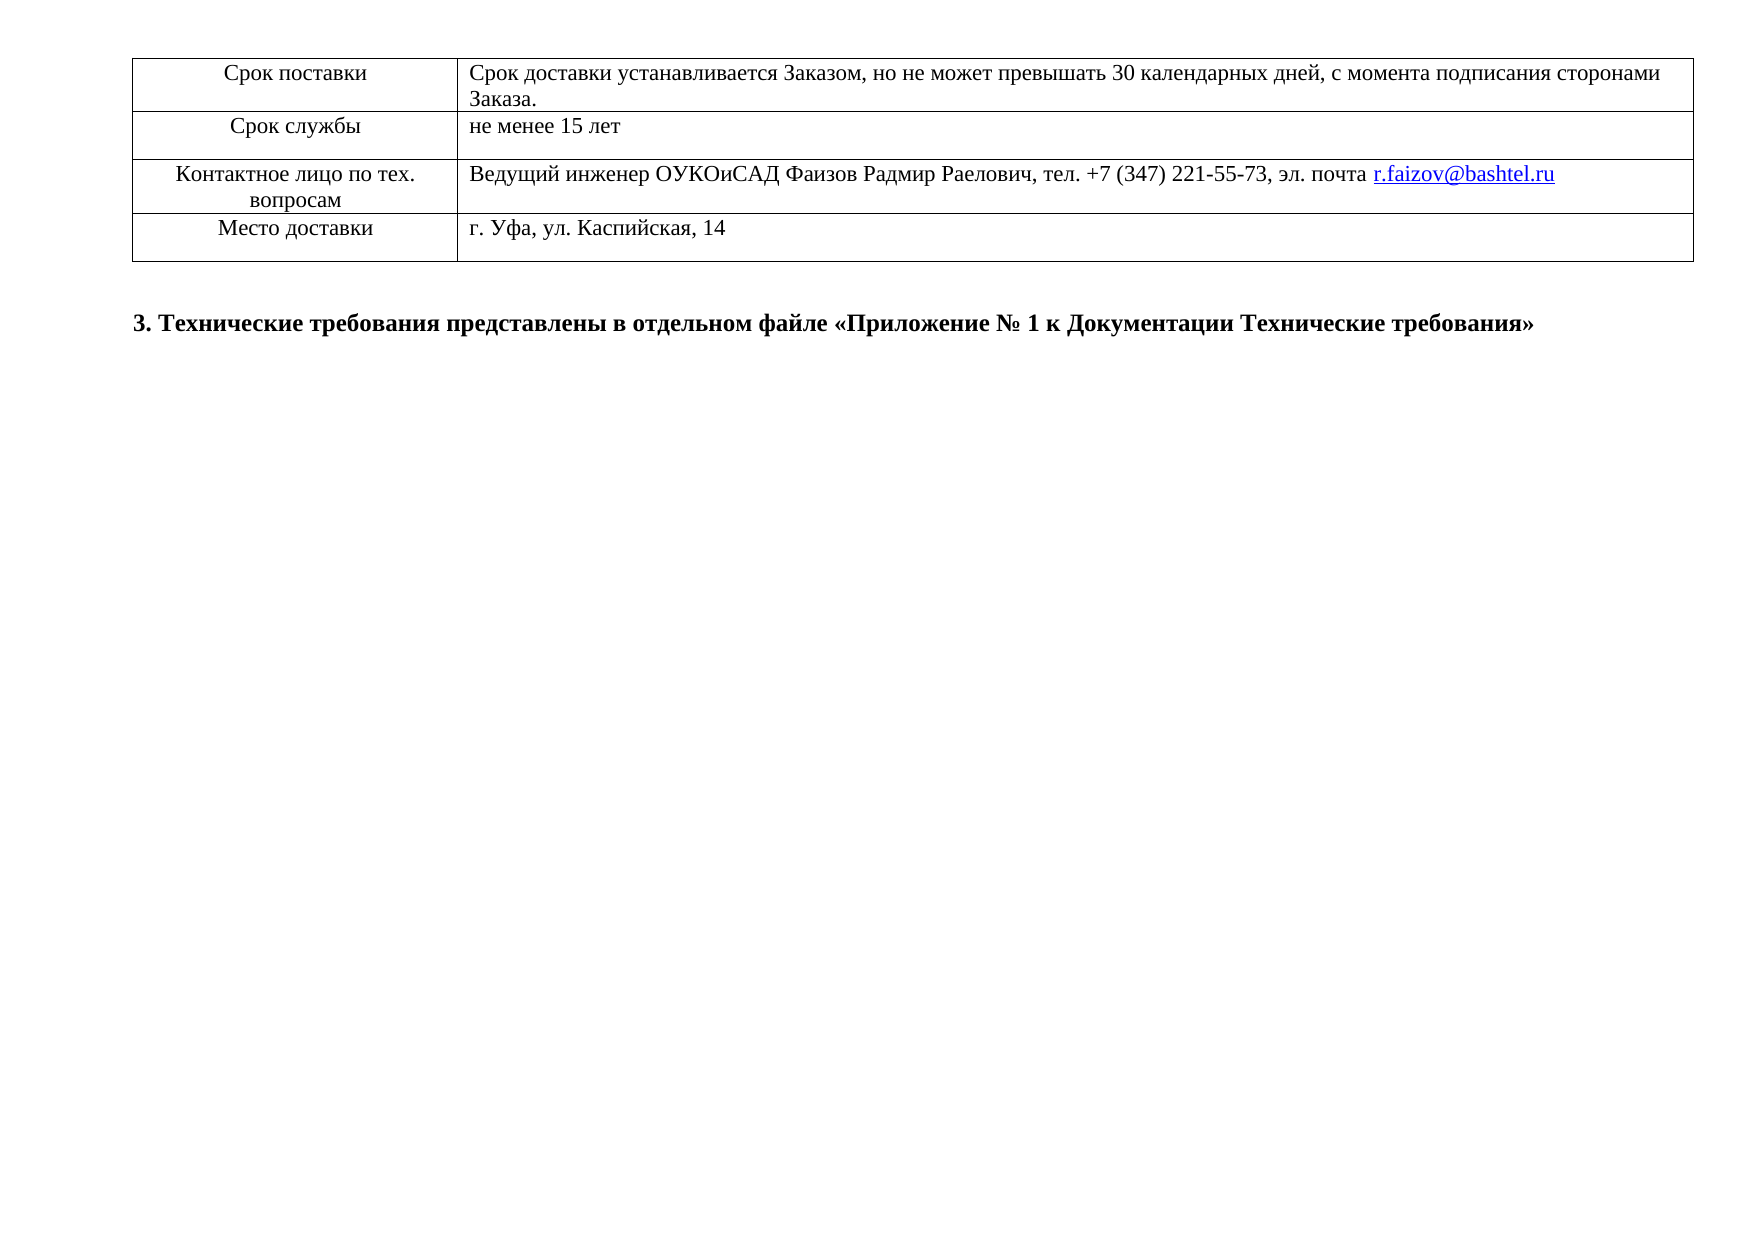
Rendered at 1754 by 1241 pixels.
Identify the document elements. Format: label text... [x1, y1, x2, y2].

table_cell г. Уфа, ул. Каспийская, 14 [458, 214, 1693, 261]
table_cell Срок службы [133, 112, 457, 159]
list Технические требования представлены в отдельном файле «Приложение № 1 к Документации Технические требования» [133, 308, 1665, 337]
table_cell Контактное лицо по тех. вопросам [133, 160, 457, 213]
table_cell не менее 15 лет [458, 112, 1693, 159]
table_cell Срок поставки [133, 59, 457, 111]
table_cell Ведущий инженер ОУКОиСАД Фаизов Радмир Раелович, тел. +7 (347) 221-55-73, эл. почта r.faizov@bashtel.ru [458, 160, 1693, 213]
table_cell Место доставки [133, 214, 457, 261]
table_cell Срок доставки устанавливается Заказом, но не может превышать 30 календарных дней, с момента подписания сторонами Заказа. [458, 59, 1693, 111]
